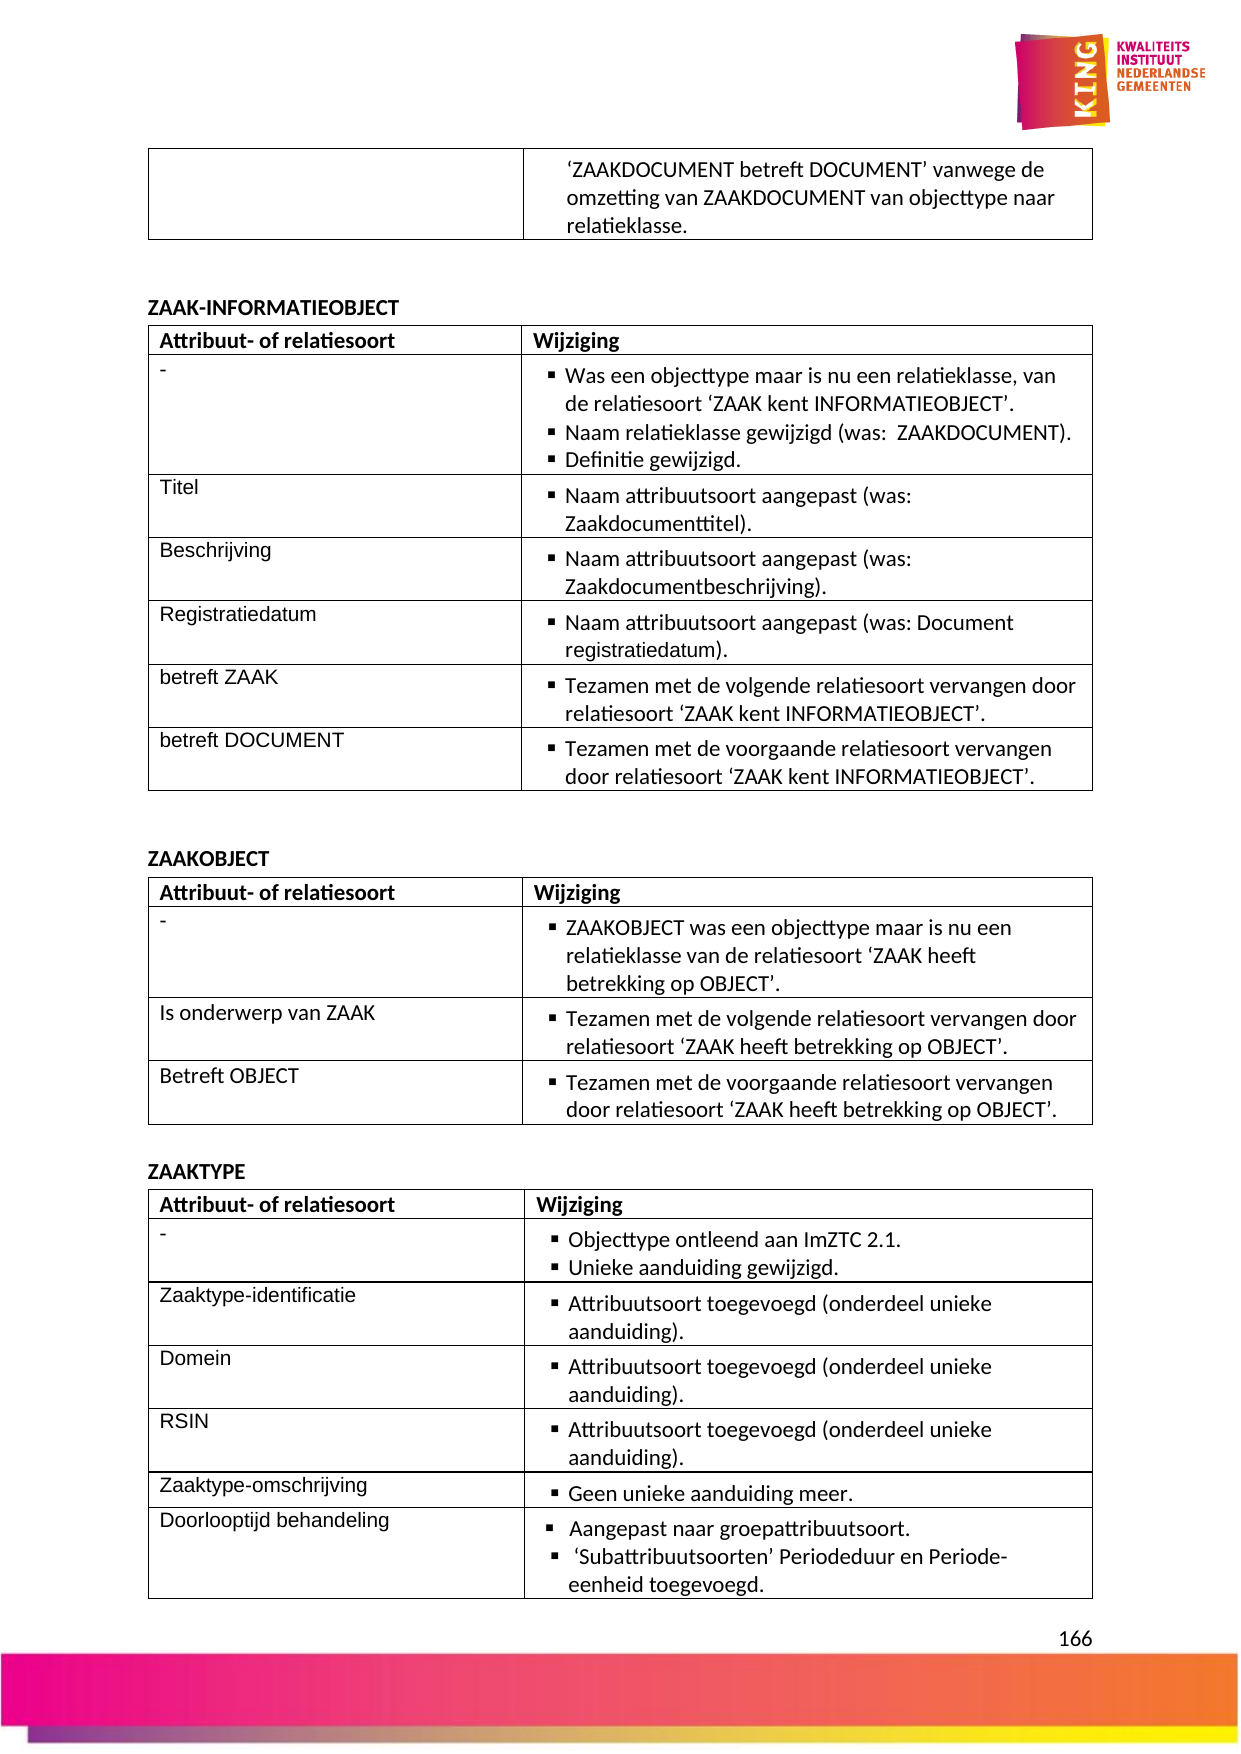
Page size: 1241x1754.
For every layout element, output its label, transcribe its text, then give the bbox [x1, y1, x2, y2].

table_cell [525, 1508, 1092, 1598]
picture [0, 1650, 1239, 1750]
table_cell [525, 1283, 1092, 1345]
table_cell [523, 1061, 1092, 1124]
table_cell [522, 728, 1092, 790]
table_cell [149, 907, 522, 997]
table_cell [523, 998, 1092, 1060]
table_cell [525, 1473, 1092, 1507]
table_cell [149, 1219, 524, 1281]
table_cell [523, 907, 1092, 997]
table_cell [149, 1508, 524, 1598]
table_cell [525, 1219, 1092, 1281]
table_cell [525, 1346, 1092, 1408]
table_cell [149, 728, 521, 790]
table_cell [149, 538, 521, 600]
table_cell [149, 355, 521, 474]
picture [1014, 33, 1206, 131]
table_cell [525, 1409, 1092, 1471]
text ZAAKOBJECT [148, 844, 1093, 872]
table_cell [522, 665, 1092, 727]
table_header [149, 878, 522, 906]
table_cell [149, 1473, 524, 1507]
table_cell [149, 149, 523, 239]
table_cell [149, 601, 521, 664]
text ZAAKTYPE [148, 1157, 1093, 1185]
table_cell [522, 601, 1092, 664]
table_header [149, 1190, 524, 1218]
text ZAAK-INFORMATIEOBJECT [148, 293, 1093, 321]
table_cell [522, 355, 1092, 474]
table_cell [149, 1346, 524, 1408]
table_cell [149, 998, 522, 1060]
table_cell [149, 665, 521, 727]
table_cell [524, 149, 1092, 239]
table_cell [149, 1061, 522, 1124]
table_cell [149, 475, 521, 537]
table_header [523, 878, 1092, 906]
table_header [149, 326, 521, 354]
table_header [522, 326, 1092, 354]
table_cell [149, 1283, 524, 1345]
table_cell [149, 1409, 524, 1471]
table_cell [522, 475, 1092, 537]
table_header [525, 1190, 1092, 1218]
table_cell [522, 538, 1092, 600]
